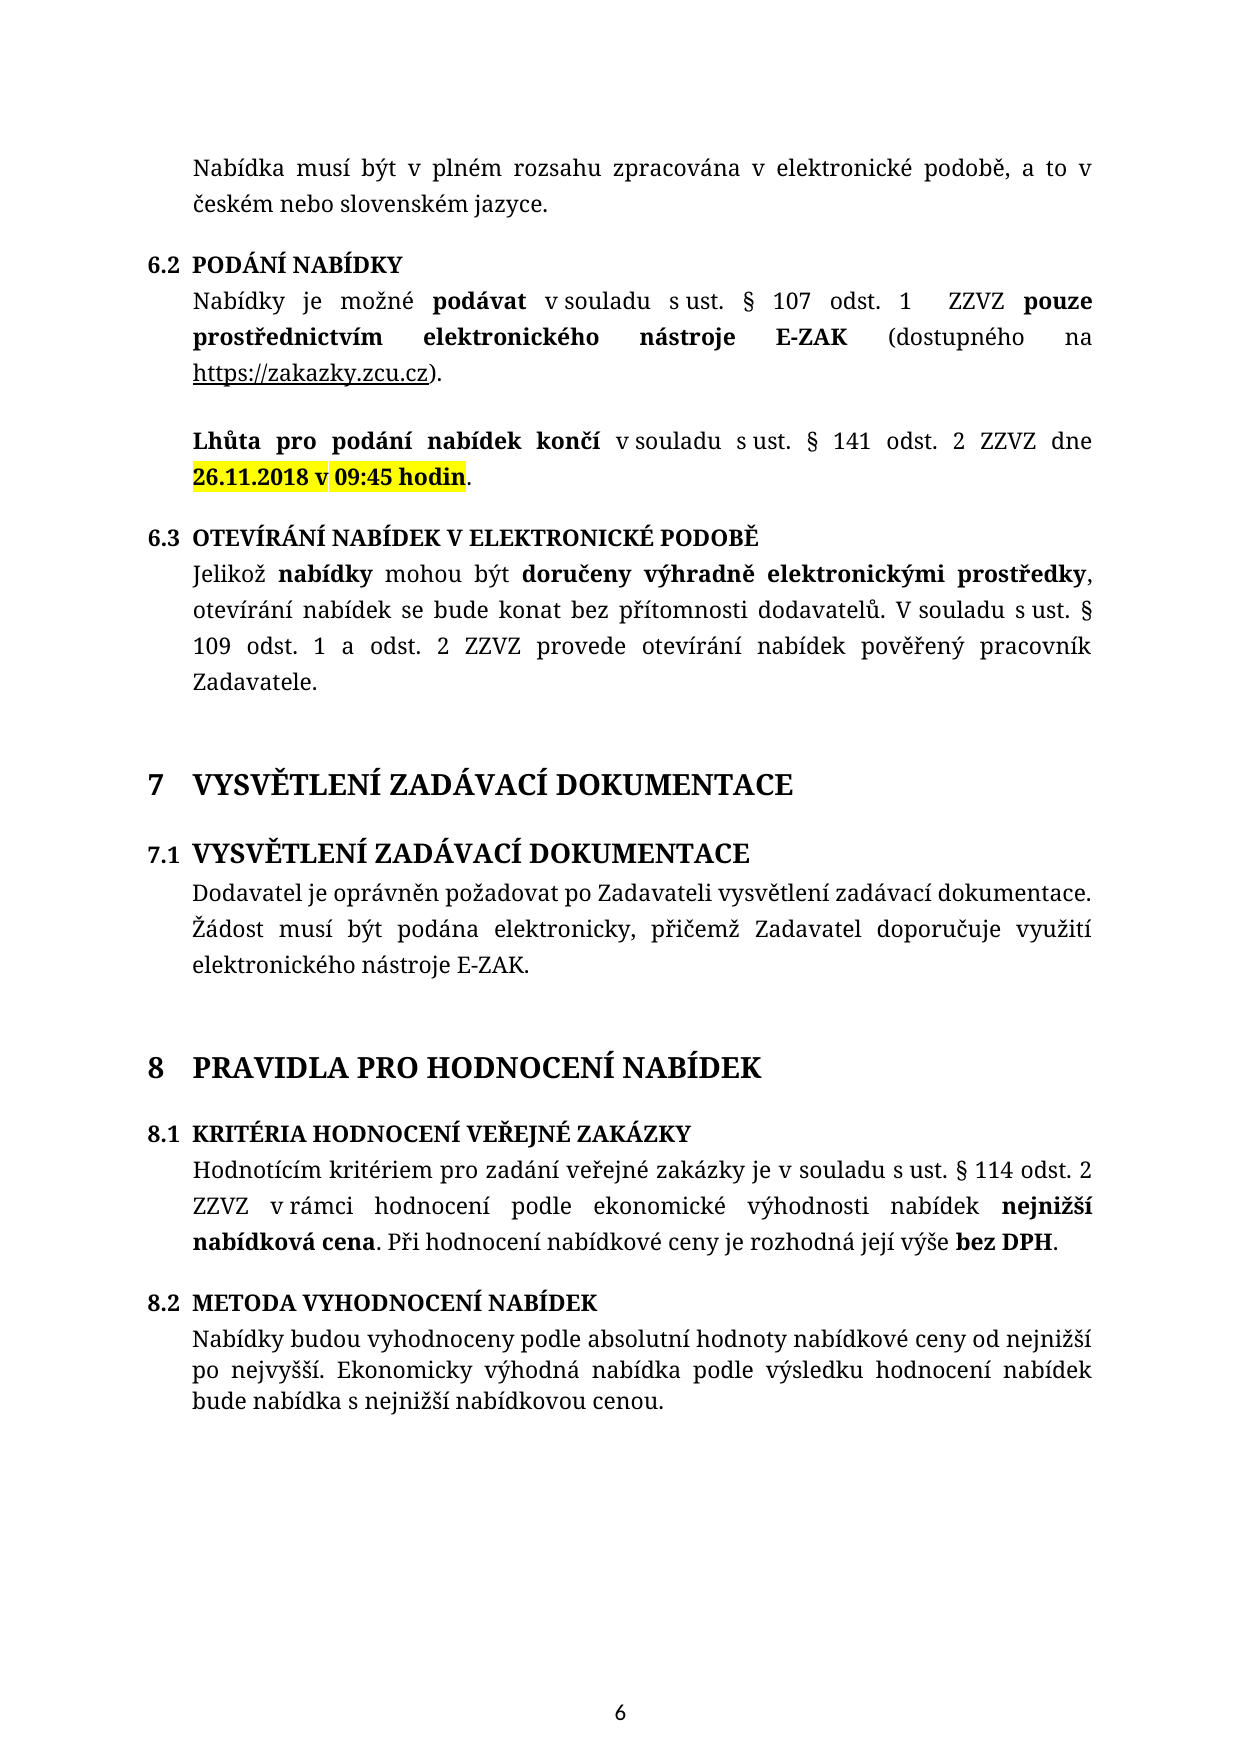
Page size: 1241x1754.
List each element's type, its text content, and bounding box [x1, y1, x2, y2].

text Hodnotícím kritériem pro zadání veřejné zakázky je v souladu s ust. § 114 odst. 2 ZZVZ v rámci hodnocení podle ekonomické výhodnosti nabídek nejnižší nabídková cena. Při hodnocení nabídkové ceny je rozhodná její výše bez DPH. [193, 1154, 1093, 1257]
subtitle OTEVÍRÁNÍ NABÍDEK V ELEKTRONICKÉ PODOBĚ [148, 522, 1093, 553]
text Dodavatel je oprávněn požadovat po Zadavateli vysvětlení zadávací dokumentace. Žádost musí být podána elektronicky, přičemž Zadavatel doporučuje využití elektronického nástroje E-ZAK. [192, 877, 1093, 980]
text Nabídky je možné podávat v souladu s ust. § 107 odst. 1 ZZVZ pouze prostřednictvím elektronického nástroje E-ZAK (dostupného na https://zakazky.zcu.cz). [193, 284, 1093, 388]
subtitle METODA VYHODNOCENÍ NABÍDEK [147, 1287, 1093, 1318]
text Nabídka musí být v plném rozsahu zpracována v elektronické podobě, a to v českém nebo slovenském jazyce. [193, 152, 1093, 219]
subtitle PRAVIDLA PRO HODNOCENÍ NABÍDEK [148, 1047, 1093, 1087]
text Lhůta pro podání nabídek končí v souladu s ust. § 141 odst. 2 ZZVZ dne 26.11.2018 v 09:45 hodin. [193, 425, 1093, 492]
subtitle KRITÉRIA HODNOCENÍ VEŘEJNÉ ZAKÁZKY [147, 1118, 1093, 1149]
text Nabídky budou vyhodnoceny podle absolutní hodnoty nabídkové ceny od nejnižší po nejvyšší. Ekonomicky výhodná nabídka podle výsledku hodnocení nabídek bude nabídka s nejnižší nabídkovou cenou. [192, 1323, 1093, 1417]
subtitle PODÁNÍ NABÍDKY [147, 249, 1093, 280]
subtitle VYSVĚTLENÍ ZADÁVACÍ DOKUMENTACE [148, 764, 1093, 804]
text Jelikož nabídky mohou být doručeny výhradně elektronickými prostředky, otevírání nabídek se bude konat bez přítomnosti dodavatelů. V souladu s ust. § 109 odst. 1 a odst. 2 ZZVZ provede otevírání nabídek pověřený pracovník Zadavatele. [193, 558, 1093, 697]
subtitle VYSVĚTLENÍ ZADÁVACÍ DOKUMENTACE [147, 835, 1093, 872]
